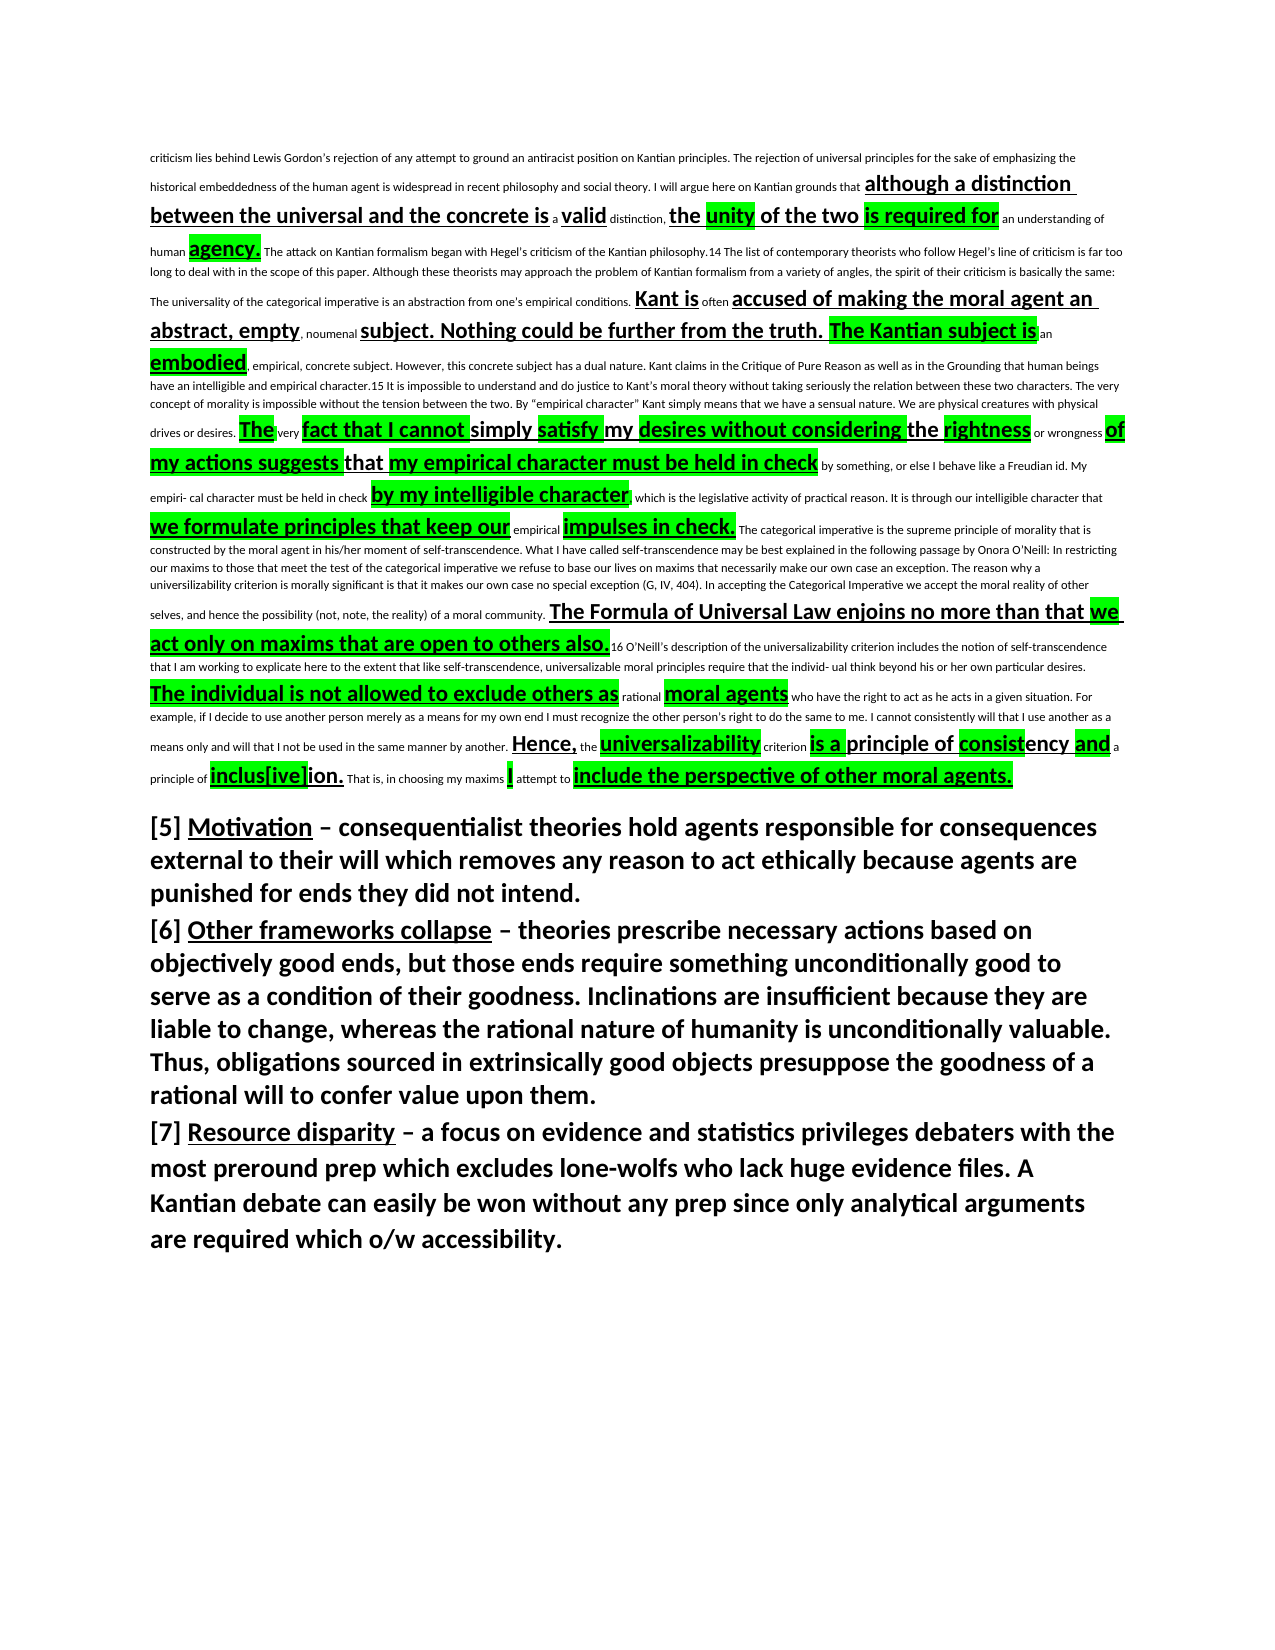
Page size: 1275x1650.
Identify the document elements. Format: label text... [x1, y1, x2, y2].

subtitle [5] Motivation – consequentialist theories hold agents responsible for consequences external to their will which removes any reason to act ethically because agents are punished for ends they did not intend. [150, 810, 1125, 909]
subtitle [6] Other frameworks collapse – theories prescribe necessary actions based on objectively good ends, but those ends require something unconditionally good to serve as a condition of their goodness. Inclinations are insufficient because they are liable to change, whereas the rational nature of humanity is unconditionally valuable. Thus, obligations sourced in extrinsically good objects presuppose the goodness of a rational will to confer value upon them. [150, 913, 1125, 1111]
subtitle [7] Resource disparity – a focus on evidence and statistics privileges debaters with the most preround prep which excludes lone-wolfs who lack huge evidence files. A Kantian debate can easily be won without any prep since only analytical arguments are required which o/w accessibility. [150, 1115, 1125, 1255]
